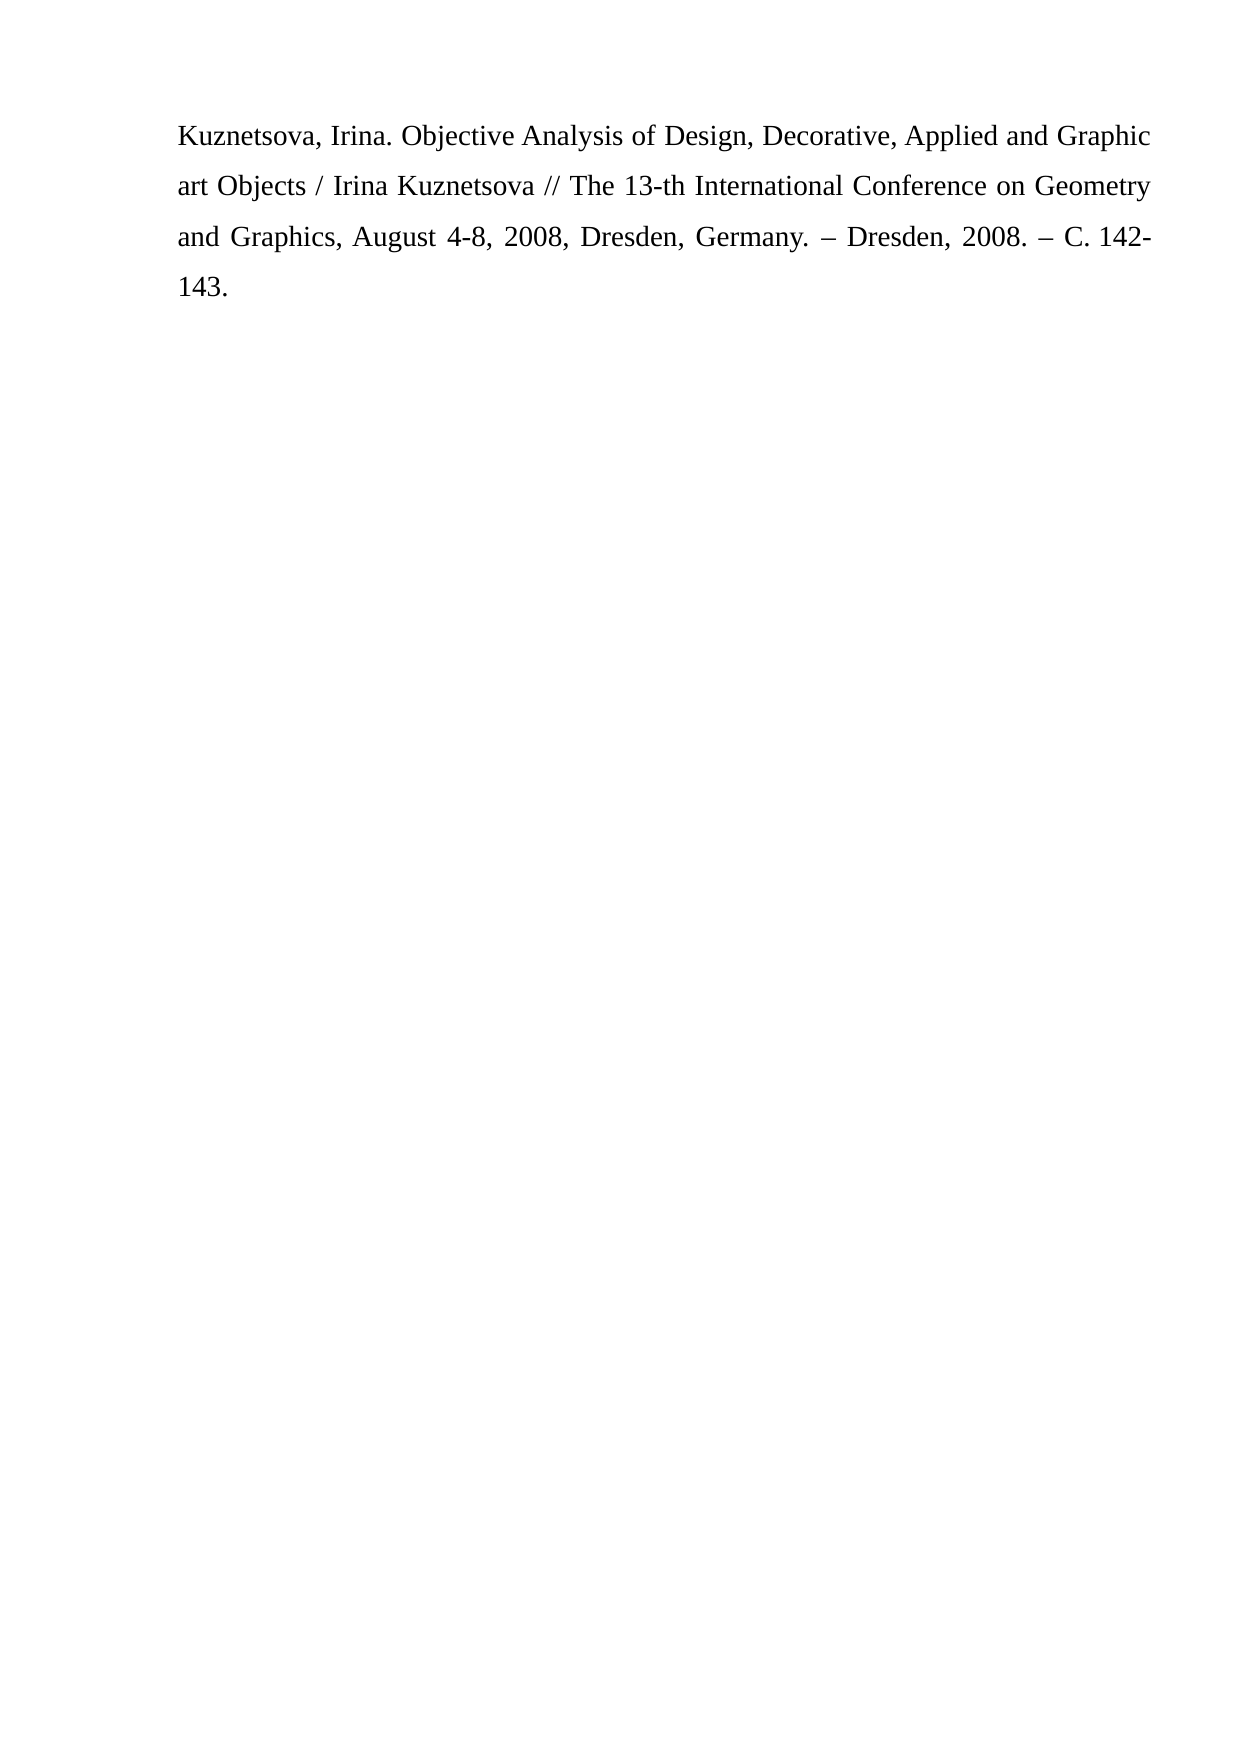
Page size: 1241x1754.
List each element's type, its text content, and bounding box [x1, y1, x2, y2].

text Kuznetsova, Irina. Objective Analysis of Design, Decorative, Applied and Graphic art Objects / Irina Kuznetsova // The 13-th International Conference on Geometry and Graphics, August 4-8, 2008, Dresden, Germany. – Dresden, 2008. – С. 142-143. [177, 118, 1152, 303]
